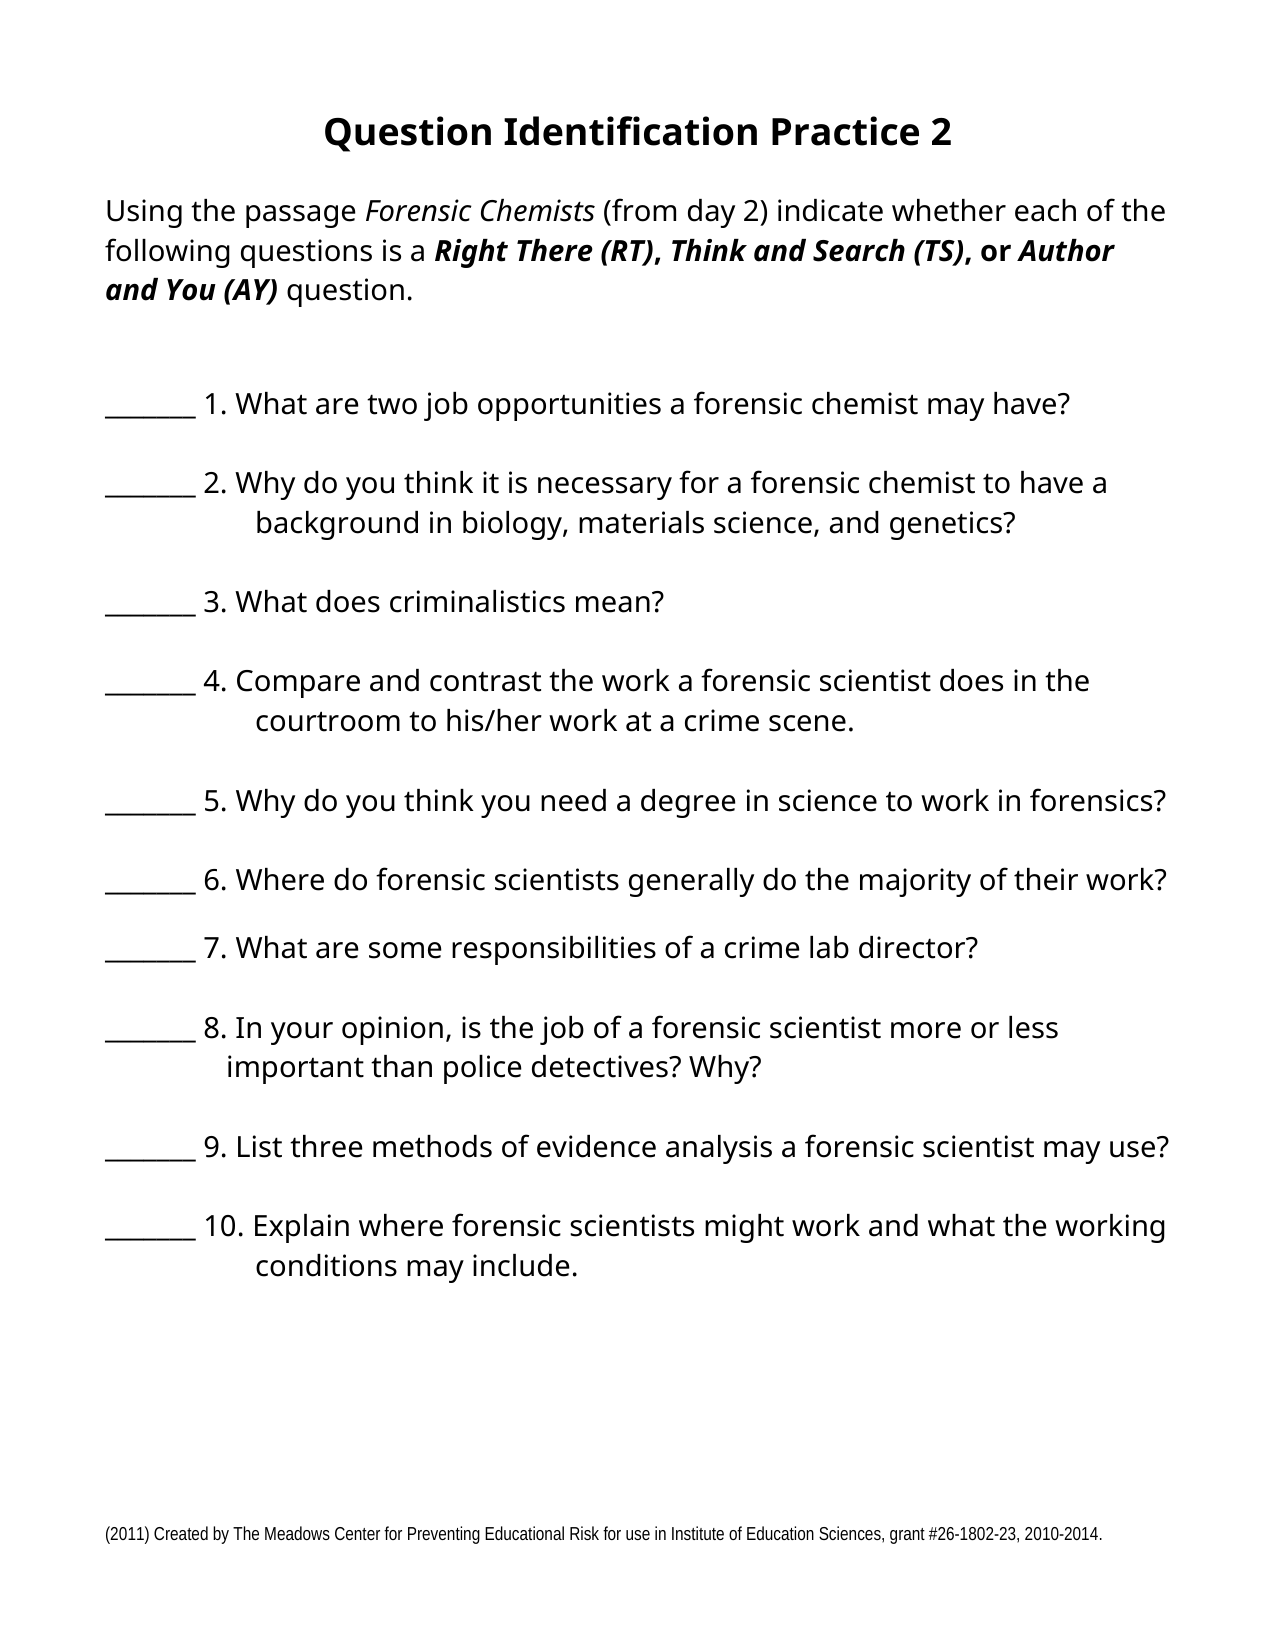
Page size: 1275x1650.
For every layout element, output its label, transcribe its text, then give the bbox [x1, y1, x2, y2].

text _______ 5. Why do you think you need a degree in science to work in forensics? [105, 780, 1170, 819]
text Question Identification Practice 2 [105, 105, 1170, 156]
text _______ 1. What are two job opportunities a forensic chemist may have? [105, 383, 1170, 423]
text Using the passage Forensic Chemists (from day 2) indicate whether each of the following questions is a Right There (RT), Think and Search (TS), or Author and You (AY) question. [105, 190, 1170, 309]
text _______ 3. What does criminalistics mean? [105, 581, 1170, 621]
text _______ 9. List three methods of evidence analysis a forensic scientist may use? [105, 1126, 1170, 1166]
text important than police detectives? Why? [105, 1047, 1170, 1086]
text (2011) Created by The Meadows Center for Preventing Educational Risk for use in Institute of Education Sciences, grant #26-1802-23, 2010-2014. [105, 1523, 1170, 1545]
text _______ 2. Why do you think it is necessary for a forensic chemist to have a background in biology, materials science, and genetics? [105, 462, 1170, 542]
text _______ 6. Where do forensic scientists generally do the majority of their work? [105, 859, 1170, 899]
text _______ 4. Compare and contrast the work a forensic scientist does in the courtroom to his/her work at a crime scene. [105, 661, 1170, 740]
text _______ 7. What are some responsibilities of a crime lab director? [105, 928, 1170, 967]
text _______ 10. Explain where forensic scientists might work and what the working conditions may include. [105, 1205, 1170, 1285]
text _______ 8. In your opinion, is the job of a forensic scientist more or less [105, 1007, 1170, 1047]
